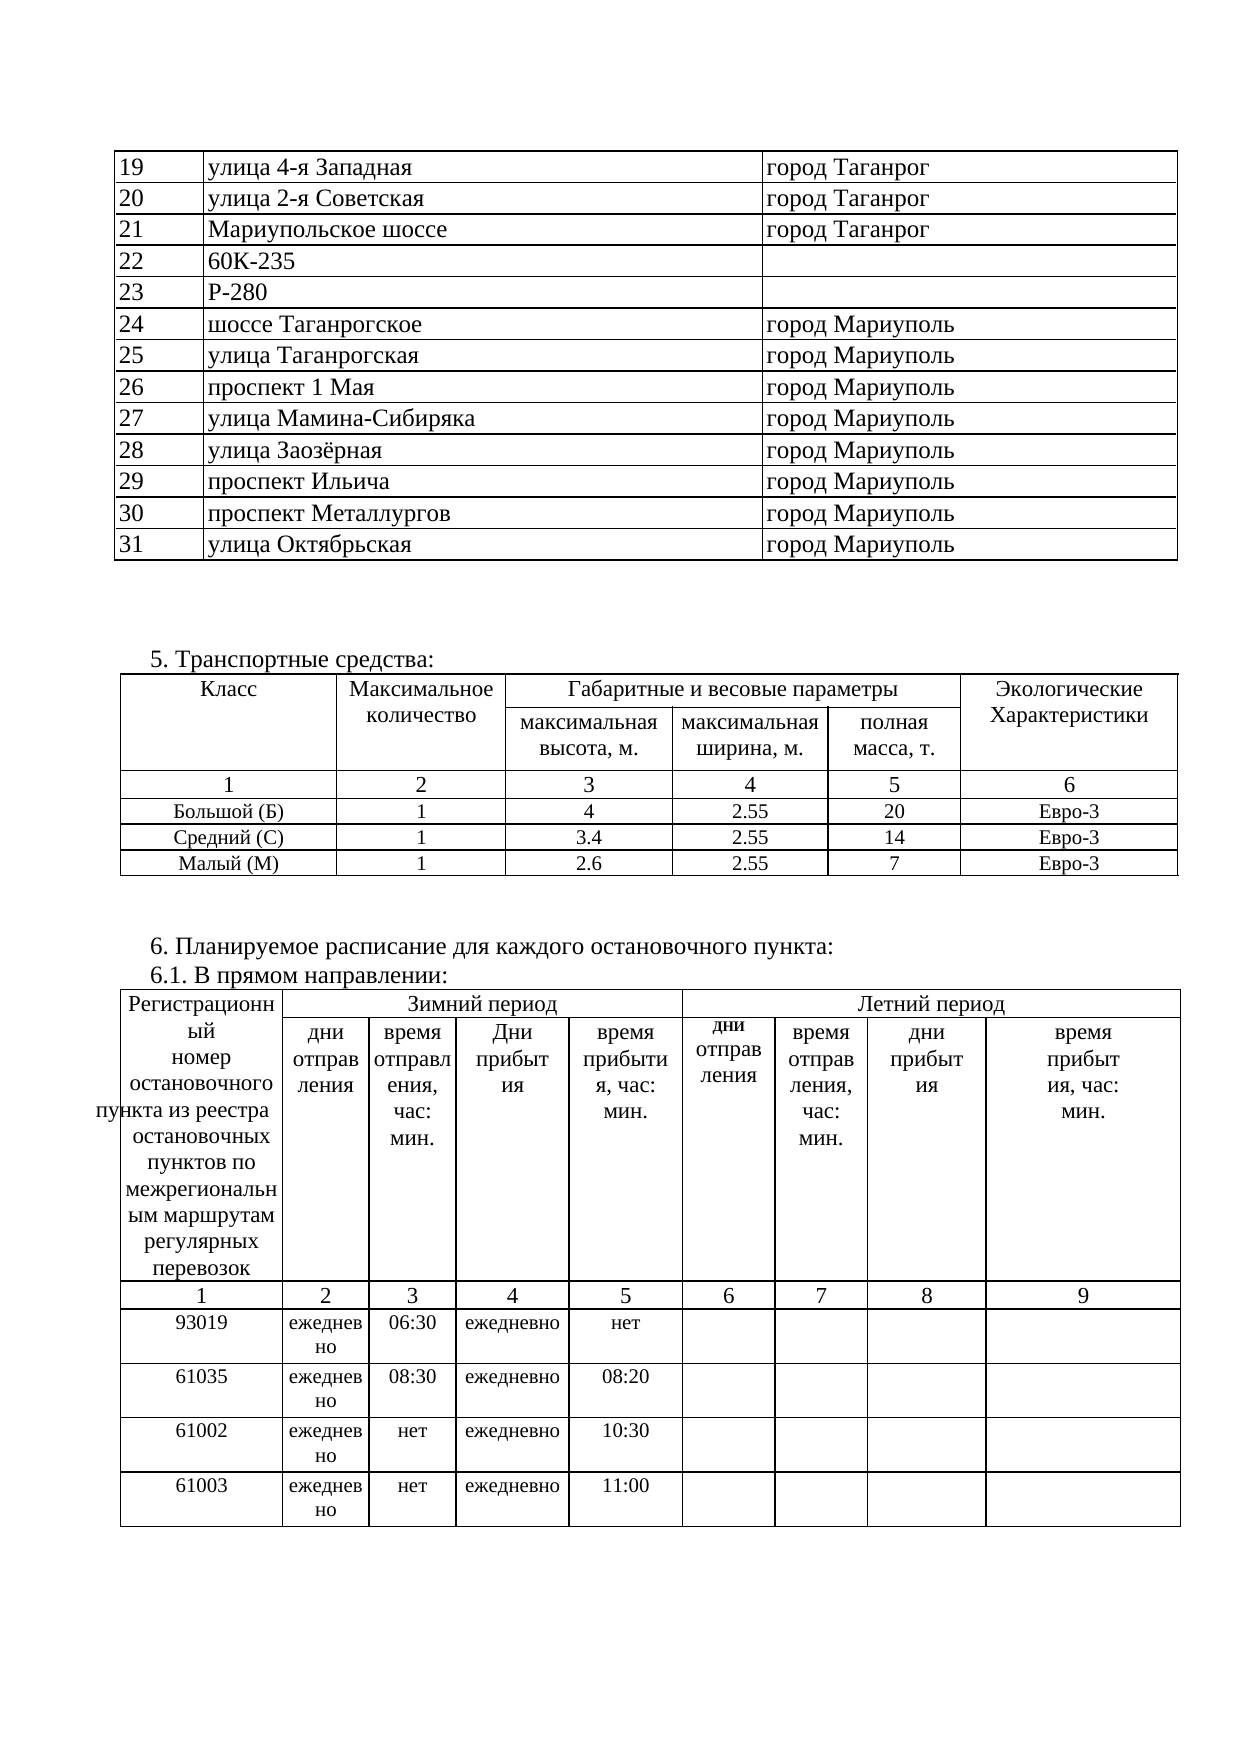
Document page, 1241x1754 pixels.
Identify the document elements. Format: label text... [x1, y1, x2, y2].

table_cell Средний (С) [121, 825, 336, 849]
table_cell [987, 1418, 1180, 1471]
table_cell [868, 1310, 985, 1362]
table_cell улица 4-я Западная [204, 152, 762, 181]
table_cell улица Заозёрная [204, 435, 762, 464]
table_header Класс [121, 675, 336, 770]
table_cell [776, 1364, 867, 1417]
table_cell 3.4 [506, 825, 672, 849]
table_cell Мариупольское шоссе [204, 215, 762, 244]
table_cell город Мариуполь [763, 465, 1177, 496]
table_cell 1 [337, 825, 505, 849]
table_cell 25 [115, 340, 203, 370]
table_cell 23 [115, 277, 203, 307]
table_cell 27 [115, 403, 203, 433]
table_cell улица Мамина-Сибиряка [204, 403, 762, 433]
table_cell [776, 1418, 867, 1471]
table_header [121, 990, 282, 1280]
table_cell 29 [115, 466, 203, 496]
table_cell ежедневно [283, 1418, 368, 1471]
table_cell шоссе Таганрогское [204, 309, 762, 339]
table_cell 1 [121, 1282, 282, 1308]
table_cell 2 [283, 1282, 368, 1308]
table_cell 93019 [121, 1310, 282, 1362]
table_cell город Таганрог [763, 152, 1177, 181]
table_cell город Мариуполь [763, 433, 1177, 464]
table_cell 24 [115, 308, 203, 339]
table_cell 2.55 [673, 799, 827, 823]
table_cell дни прибыт ия [868, 1018, 985, 1280]
table_cell улица Октябрьская [204, 529, 762, 559]
table_cell 06:30 [370, 1310, 455, 1362]
table_cell [763, 244, 1177, 276]
text 6. Планируемое расписание для каждого остановочного пункта: [150, 931, 1090, 960]
table_cell Малый (М) [121, 851, 336, 874]
table_cell [683, 1310, 774, 1362]
table_cell [868, 1418, 985, 1471]
table_cell Евро-3 [961, 825, 1177, 849]
table_cell ежедневно [457, 1310, 568, 1362]
table_cell 21 [115, 214, 203, 244]
table_cell 8 [868, 1282, 985, 1308]
table_cell ДНИ отправ ления [683, 1018, 774, 1280]
table_cell 22 [115, 245, 203, 276]
table_cell ежедневно [457, 1473, 568, 1526]
table_cell дни отправ ления [283, 1018, 368, 1280]
table_cell 30 [115, 497, 203, 527]
table_cell нет [370, 1473, 455, 1526]
table_cell город Таганрог [763, 213, 1177, 244]
table_cell проспект Ильича [204, 466, 762, 496]
table_cell 08:30 [370, 1364, 455, 1417]
table_cell город Таганрог [763, 181, 1177, 213]
table_header Зимний период [283, 990, 682, 1017]
table_cell [987, 1364, 1180, 1417]
table_cell 6 [961, 771, 1177, 798]
table_cell нет [570, 1310, 682, 1362]
table_cell город Мариуполь [763, 370, 1177, 402]
table_cell 5 [829, 771, 960, 798]
table_cell 5 [570, 1282, 682, 1308]
table_cell [683, 1364, 774, 1417]
table_header Максимальное количество [337, 675, 505, 770]
table_cell [776, 1310, 867, 1362]
table_cell город Мариуполь [763, 307, 1177, 339]
table_cell город Мариуполь [763, 528, 1177, 559]
table_cell 20 [115, 183, 203, 213]
table_cell 3 [370, 1282, 455, 1308]
table_cell улица 2-я Советская [204, 183, 762, 213]
table_cell ежедневно [283, 1364, 368, 1417]
table_cell [763, 276, 1177, 307]
table_cell проспект 1 Мая [204, 372, 762, 402]
table_cell 4 [673, 771, 827, 798]
table_cell 1 [121, 771, 336, 798]
table_cell Большой (Б) [121, 799, 336, 823]
table_cell время прибыт ия, час: мин. [987, 1018, 1180, 1280]
table_cell проспект Металлургов [204, 498, 762, 527]
table_cell время отправл ения, час: мин. [370, 1018, 455, 1280]
table_cell [868, 1473, 985, 1526]
table_cell ежедневно [457, 1364, 568, 1417]
table_cell 14 [829, 825, 960, 849]
table_cell 61002 [121, 1418, 282, 1471]
table_cell [868, 1364, 985, 1417]
table_cell ежедневно [457, 1418, 568, 1471]
table_cell Евро-3 [961, 851, 1177, 874]
table_cell 31 [115, 529, 203, 559]
table_cell 4 [506, 799, 672, 823]
table_cell 2.55 [673, 825, 827, 849]
table_cell 7 [776, 1282, 867, 1308]
table_cell Евро-3 [961, 799, 1177, 823]
table_cell 1 [337, 799, 505, 823]
table_cell 61003 [121, 1473, 282, 1526]
table_cell 11:00 [570, 1473, 682, 1526]
table_cell 9 [987, 1282, 1180, 1308]
table_cell 19 [115, 152, 203, 181]
table_cell 2.6 [506, 851, 672, 874]
table_cell 6 [683, 1282, 774, 1308]
text 6.1. В прямом направлении: [150, 960, 1090, 989]
table_header Летний период [683, 990, 1180, 1017]
table_cell 20 [829, 799, 960, 823]
table_cell город Мариуполь [763, 339, 1177, 370]
table_cell 08:20 [570, 1364, 682, 1417]
table_cell нет [370, 1418, 455, 1471]
table_cell 4 [457, 1282, 568, 1308]
table_cell максимальная высота, м. [506, 708, 672, 770]
table_cell [683, 1473, 774, 1526]
table_cell город Мариуполь [763, 402, 1177, 433]
table_header Экологические Характеристики [961, 675, 1177, 770]
table_cell [987, 1310, 1180, 1362]
table_cell максимальная ширина, м. [673, 708, 827, 770]
table_cell 61035 [121, 1364, 282, 1417]
table_cell 60К-235 [204, 246, 762, 276]
table_cell [987, 1473, 1180, 1526]
table_cell [776, 1473, 867, 1526]
table_cell полная масса, т. [829, 708, 960, 770]
table_cell ежедневно [283, 1310, 368, 1362]
table_header Габаритные и весовые параметры [506, 675, 960, 706]
table_cell Р-280 [204, 277, 762, 307]
table_cell 2.55 [673, 851, 827, 874]
table_cell город Мариуполь [763, 496, 1177, 527]
table_cell 3 [506, 771, 672, 798]
table_cell ежедневно [283, 1473, 368, 1526]
table_cell время отправ ления, час: мин. [776, 1018, 867, 1280]
table_cell 2 [337, 771, 505, 798]
table_cell Дни прибыт ия [457, 1018, 568, 1280]
table_cell 1 [337, 851, 505, 874]
text 5. Транспортные средства: [150, 644, 1090, 673]
table_cell 10:30 [570, 1418, 682, 1471]
table_cell 7 [829, 851, 960, 874]
table_cell время прибыти я, час: мин. [570, 1018, 682, 1280]
table_cell 26 [115, 371, 203, 402]
table_cell 28 [115, 434, 203, 464]
table_cell [683, 1418, 774, 1471]
table_cell улица Таганрогская [204, 340, 762, 370]
